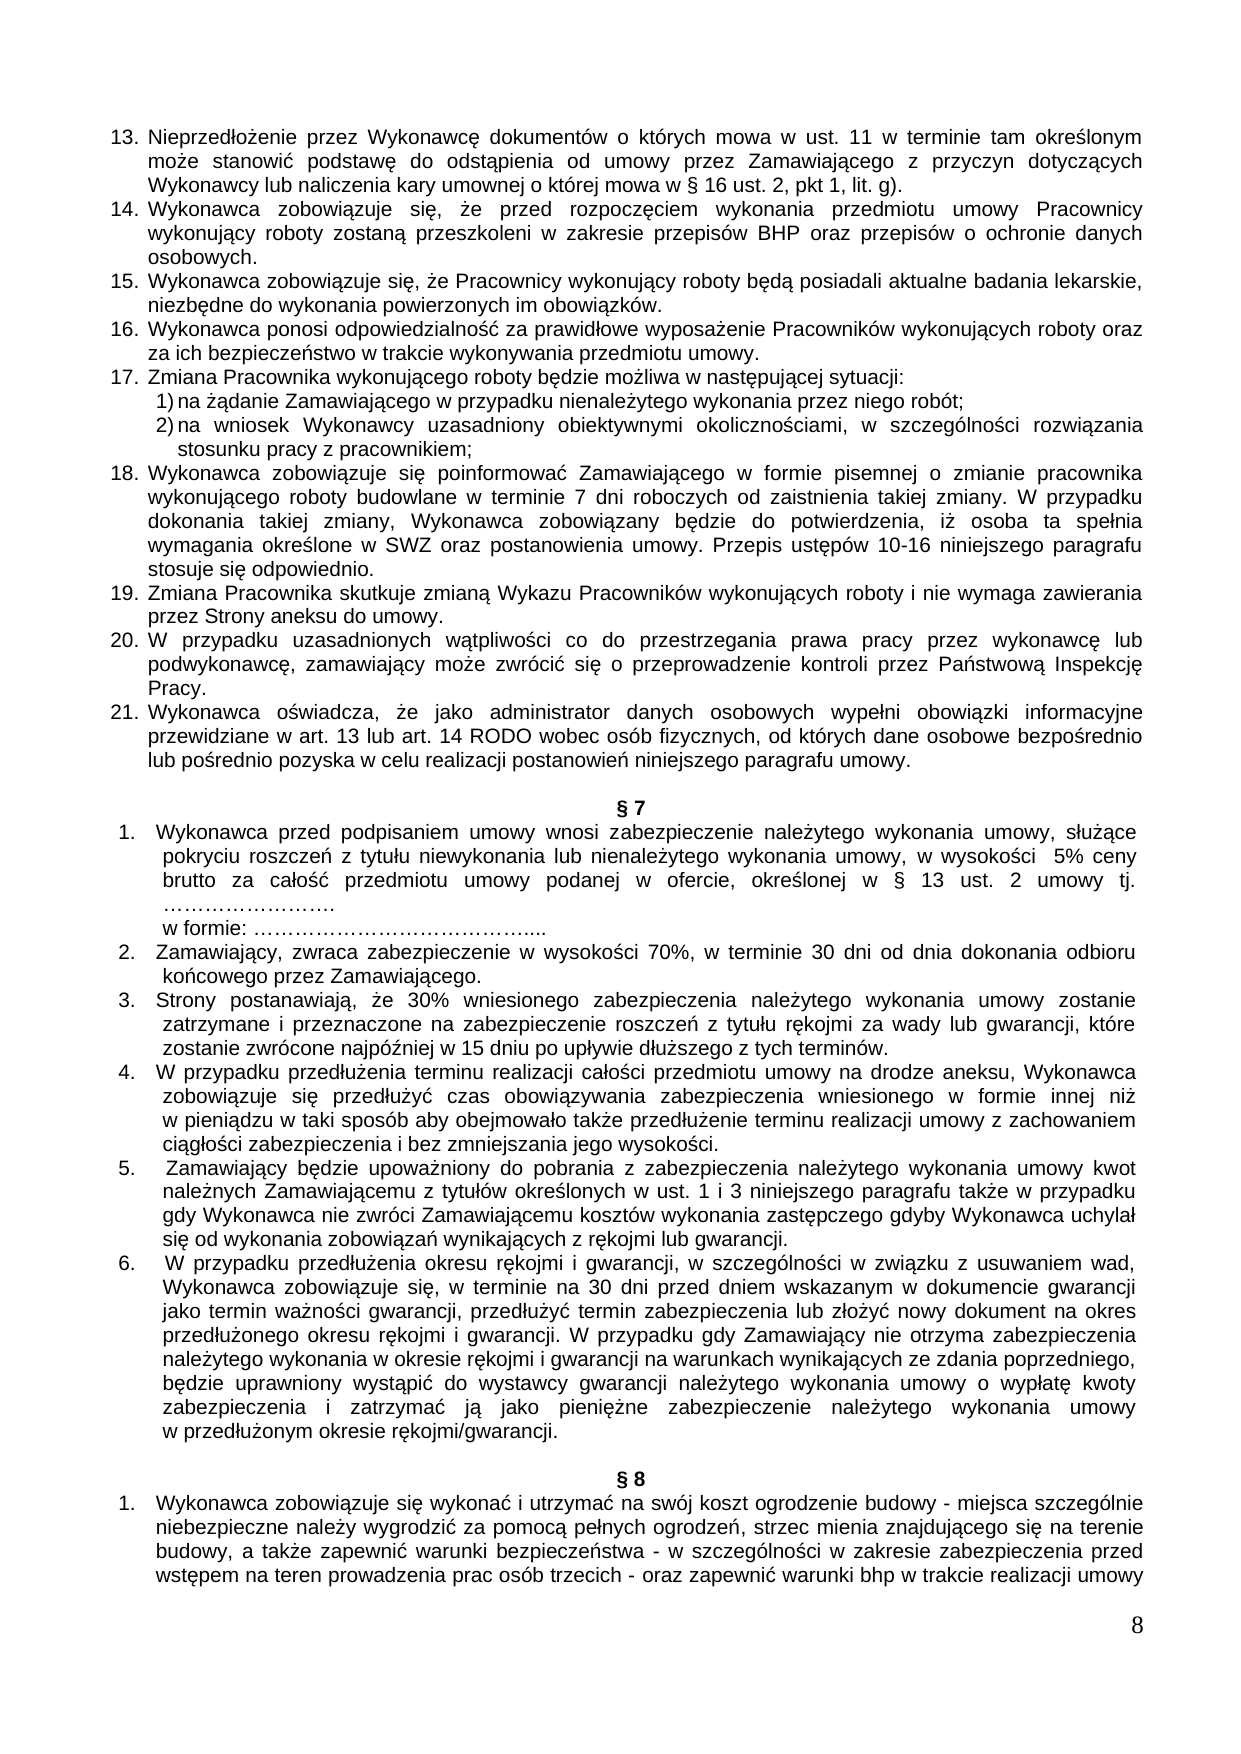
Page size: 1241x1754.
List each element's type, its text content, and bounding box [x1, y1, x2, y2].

list Wykonawca zobowiązuje się, że przed rozpoczęciem wykonania przedmiotu umowy Pracownicy wykonujący roboty zostaną przeszkoleni w zakresie przepisów BHP oraz przepisów o ochronie danych osobowych. [110, 197, 1144, 269]
list Strony postanawiają, że 30% wniesionego zabezpieczenia należytego wykonania umowy zostanie zatrzymane i przeznaczone na zabezpieczenie roszczeń z tytułu rękojmi za wady lub gwarancji, które zostanie zwrócone najpóźniej w 15 dniu po upływie dłuższego z tych terminów. [118, 988, 1137, 1059]
list Zamawiający, zwraca zabezpieczenie w wysokości 70%, w terminie 30 dni od dnia dokonania odbioru końcowego przez Zamawiającego. [118, 940, 1137, 988]
list W przypadku uzasadnionych wątpliwości co do przestrzegania prawa pracy przez wykonawcę lub podwykonawcę, zamawiający może zwrócić się o przeprowadzenie kontroli przez Państwową Inspekcję Pracy. [110, 628, 1144, 700]
list Wykonawca przed podpisaniem umowy wnosi zabezpieczenie należytego wykonania umowy, służące pokryciu roszczeń z tytułu niewykonania lub nienależytego wykonania umowy, w wysokości 5% ceny brutto za całość przedmiotu umowy podanej w ofercie, określonej w § 13 ust. 2 umowy tj. ……………………. w formie: ………………………………….... [118, 820, 1137, 940]
list na wniosek Wykonawcy uzasadniony obiektywnymi okolicznościami, w szczególności rozwiązania stosunku pracy z pracownikiem; [156, 413, 1144, 461]
text § 7 [118, 796, 1144, 820]
list Wykonawca oświadcza, że jako administrator danych osobowych wypełni obowiązki informacyjne przewidziane w art. 13 lub art. 14 RODO wobec osób fizycznych, od których dane osobowe bezpośrednio lub pośrednio pozyska w celu realizacji postanowień niniejszego paragrafu umowy. [110, 700, 1144, 772]
list Zamawiający będzie upoważniony do pobrania z zabezpieczenia należytego wykonania umowy kwot należnych Zamawiającemu z tytułów określonych w ust. 1 i 3 niniejszego paragrafu także w przypadku gdy Wykonawca nie zwróci Zamawiającemu kosztów wykonania zastępczego gdyby Wykonawca uchylał się od wykonania zobowiązań wynikających z rękojmi lub gwarancji. [118, 1155, 1137, 1251]
list Wykonawca ponosi odpowiedzialność za prawidłowe wyposażenie Pracowników wykonujących roboty oraz za ich bezpieczeństwo w trakcie wykonywania przedmiotu umowy. [110, 317, 1144, 365]
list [118, 1491, 1144, 1587]
list Wykonawca zobowiązuje się poinformować Zamawiającego w formie pisemnej o zmianie pracownika wykonującego roboty budowlane w terminie 7 dni roboczych od zaistnienia takiej zmiany. W przypadku dokonania takiej zmiany, Wykonawca zobowiązany będzie do potwierdzenia, iż osoba ta spełnia wymagania określone w SWZ oraz postanowienia umowy. Przepis ustępów 10-16 niniejszego paragrafu stosuje się odpowiednio. [110, 461, 1144, 580]
list Nieprzedłożenie przez Wykonawcę dokumentów o których mowa w ust. 11 w terminie tam określonym może stanowić podstawę do odstąpienia od umowy przez Zamawiającego z przyczyn dotyczących Wykonawcy lub naliczenia kary umownej o której mowa w § 16 ust. 2, pkt 1, lit. g). [110, 125, 1144, 197]
text § 8 [118, 1467, 1144, 1491]
list W przypadku przedłużenia terminu realizacji całości przedmiotu umowy na drodze aneksu, Wykonawca zobowiązuje się przedłużyć czas obowiązywania zabezpieczenia wniesionego w formie innej niż w pieniądzu w taki sposób aby obejmowało także przedłużenie terminu realizacji umowy z zachowaniem ciągłości zabezpieczenia i bez zmniejszania jego wysokości. [118, 1059, 1137, 1155]
list W przypadku przedłużenia okresu rękojmi i gwarancji, w szczególności w związku z usuwaniem wad, Wykonawca zobowiązuje się, w terminie na 30 dni przed dniem wskazanym w dokumencie gwarancji jako termin ważności gwarancji, przedłużyć termin zabezpieczenia lub złożyć nowy dokument na okres przedłużonego okresu rękojmi i gwarancji. W przypadku gdy Zamawiający nie otrzyma zabezpieczenia należytego wykonania w okresie rękojmi i gwarancji na warunkach wynikających ze zdania poprzedniego, będzie uprawniony wystąpić do wystawcy gwarancji należytego wykonania umowy o wypłatę kwoty zabezpieczenia i zatrzymać ją jako pieniężne zabezpieczenie należytego wykonania umowy w przedłużonym okresie rękojmi/gwarancji. [118, 1251, 1137, 1443]
list na żądanie Zamawiającego w przypadku nienależytego wykonania przez niego robót; [156, 389, 1144, 413]
list Zmiana Pracownika skutkuje zmianą Wykazu Pracowników wykonujących roboty i nie wymaga zawierania przez Strony aneksu do umowy. [110, 580, 1144, 628]
list Zmiana Pracownika wykonującego roboty będzie możliwa w następującej sytuacji: [110, 365, 1144, 389]
list Wykonawca zobowiązuje się, że Pracownicy wykonujący roboty będą posiadali aktualne badania lekarskie, niezbędne do wykonania powierzonych im obowiązków. [110, 269, 1144, 317]
